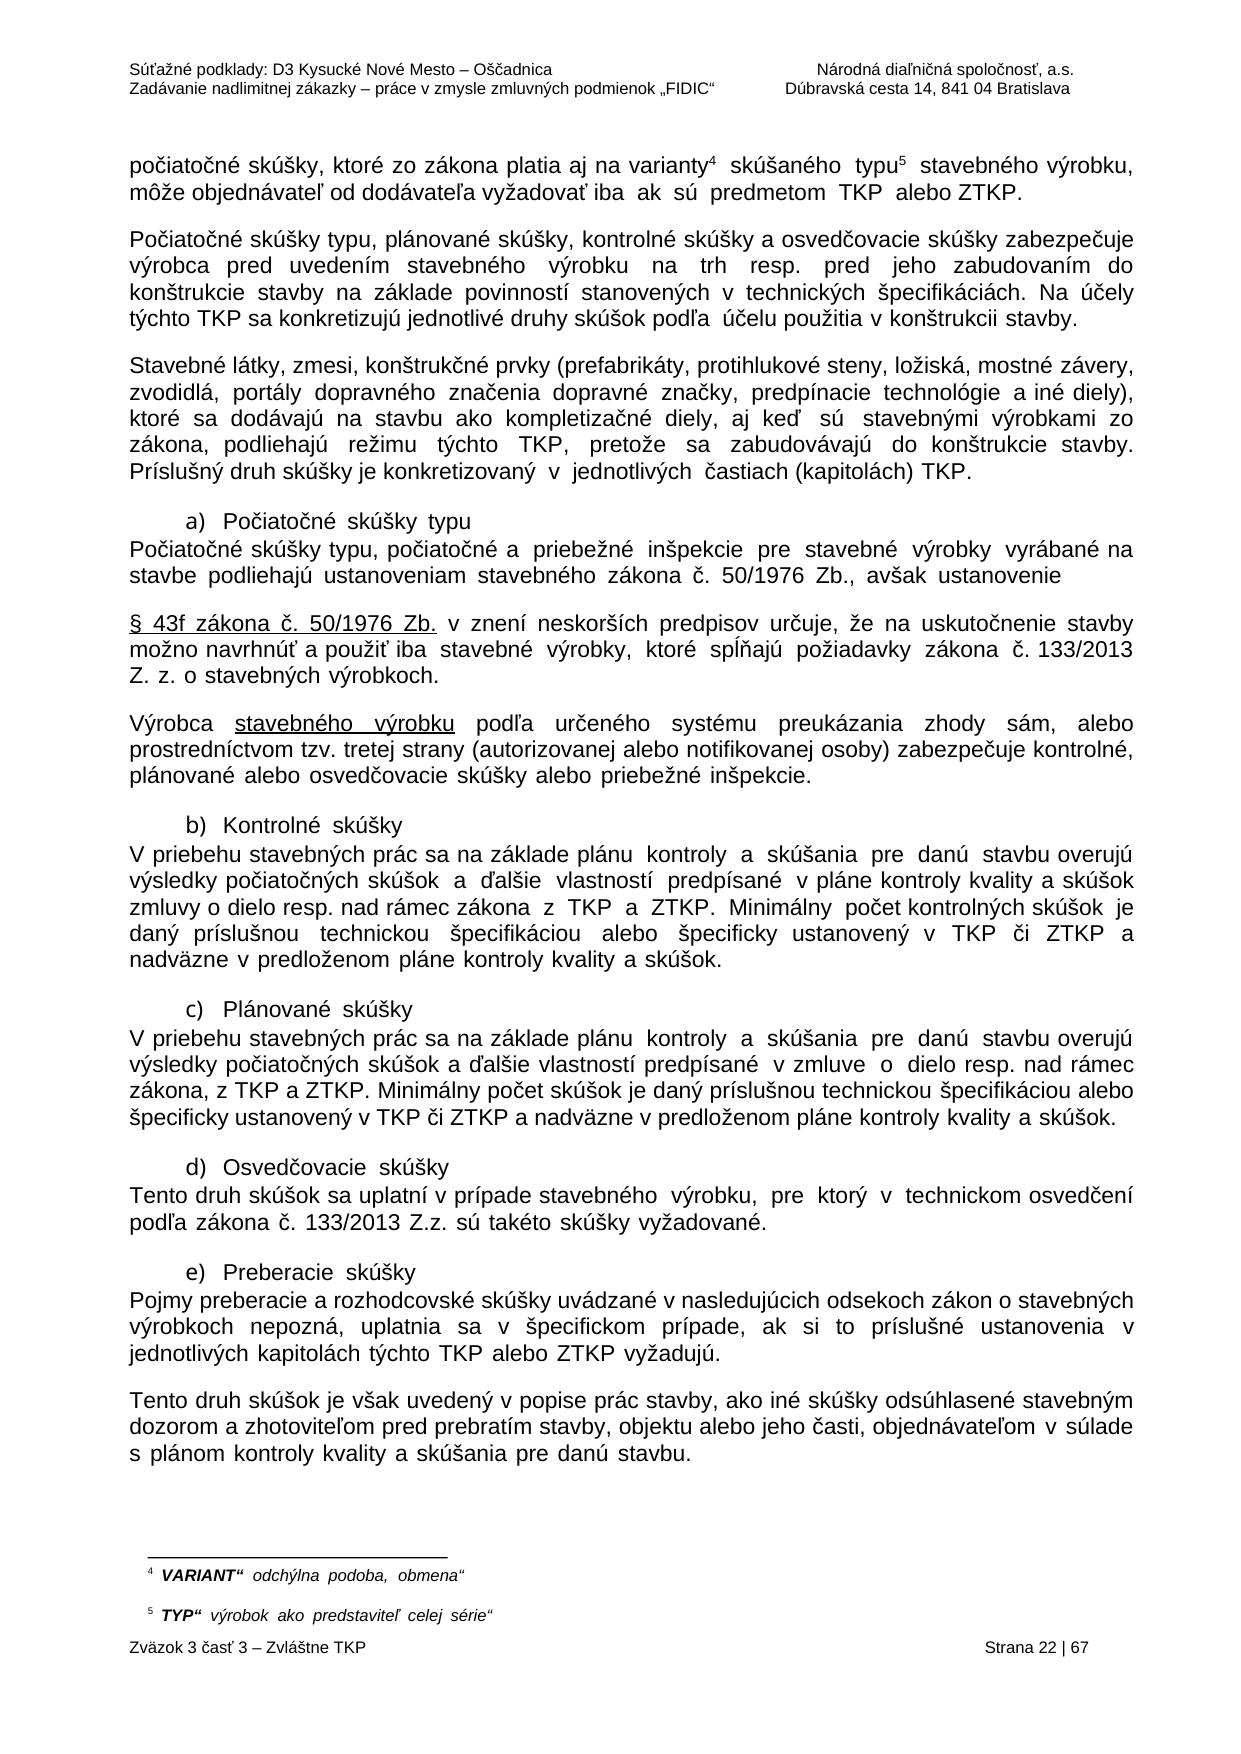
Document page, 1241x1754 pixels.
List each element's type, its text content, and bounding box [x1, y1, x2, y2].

text § 43f zákona č. 50/1976 Zb. v znení neskorších predpisov určuje, že na uskutočnenie stavby možno navrhnúť a použiť iba stavebné výrobky, ktoré spĺňajú požiadavky zákona č. 133/2013 Z. z. o stavebných výrobkoch. [129, 610, 1134, 689]
text V priebehu stavebných prác sa na základe plánu kontroly a skúšania pre danú stavbu overujú výsledky počiatočných skúšok a ďalšie vlastností predpísané v pláne kontroly kvality a skúšok zmluvy o dielo resp. nad rámec zákona z TKP a ZTKP. Minimálny počet kontrolných skúšok je daný príslušnou technickou špecifikáciou alebo špecificky ustanovený v TKP či ZTKP a nadväzne v predloženom pláne kontroly kvality a skúšok. [129, 841, 1134, 972]
text počiatočné skúšky, ktoré zo zákona platia aj na varianty4 skúšaného typu5 stavebného výrobku, môže objednávateľ od dodávateľa vyžadovať iba ak sú predmetom TKP alebo ZTKP. [129, 152, 1134, 205]
text Výrobca stavebného výrobku podľa určeného systému preukázania zhody sám, alebo prostredníctvom tzv. tretej strany (autorizovanej alebo notifikovanej osoby) zabezpečuje kontrolné, plánované alebo osvedčovacie skúšky alebo priebežné inšpekcie. [129, 709, 1134, 789]
text Počiatočné skúšky typu, počiatočné a priebežné inšpekcie pre stavebné výrobky vyrábané na stavbe podliehajú ustanoveniam stavebného zákona č. 50/1976 Zb., avšak ustanovenie [129, 536, 1134, 589]
text 4 VARIANT“ odchýlna podoba, obmena“ [148, 1566, 1134, 1585]
text Tento druh skúšok sa uplatní v prípade stavebného výrobku, pre ktorý v technickom osvedčení podľa zákona č. 133/2013 Z.z. sú takéto skúšky vyžadované. [129, 1182, 1134, 1235]
text Tento druh skúšok je však uvedený v popise prác stavby, ako iné skúšky odsúhlasené stavebným dozorom a zhotoviteľom pred prebratím stavby, objektu alebo jeho časti, objednávateľom v súlade s plánom kontroly kvality a skúšania pre danú stavbu. [129, 1387, 1134, 1466]
list Osvedčovacie skúšky [185, 1151, 1134, 1182]
text 5 TYP“ výrobok ako predstaviteľ celej série“ [148, 1606, 1134, 1625]
list Počiatočné skúšky typu [185, 505, 1134, 536]
text Počiatočné skúšky typu, plánované skúšky, kontrolné skúšky a osvedčovacie skúšky zabezpečuje výrobca pred uvedením stavebného výrobku na trh resp. pred jeho zabudovaním do konštrukcie stavby na základe povinností stanovených v technických špecifikáciách. Na účely týchto TKP sa konkretizujú jednotlivé druhy skúšok podľa účelu použitia v konštrukcii stavby. [129, 226, 1134, 331]
list Preberacie skúšky [185, 1256, 1134, 1287]
text Pojmy preberacie a rozhodcovské skúšky uvádzané v nasledujúcich odsekoch zákon o stavebných výrobkoch nepozná, uplatnia sa v špecifickom prípade, ak si to príslušné ustanovenia v jednotlivých kapitolách týchto TKP alebo ZTKP vyžadujú. [129, 1287, 1134, 1366]
text V priebehu stavebných prác sa na základe plánu kontroly a skúšania pre danú stavbu overujú výsledky počiatočných skúšok a ďalšie vlastností predpísané v zmluve o dielo resp. nad rámec zákona, z TKP a ZTKP. Minimálny počet skúšok je daný príslušnou technickou špecifikáciou alebo špecificky ustanovený v TKP či ZTKP a nadväzne v predloženom pláne kontroly kvality a skúšok. [129, 1024, 1134, 1130]
list Plánované skúšky [185, 993, 1134, 1024]
text Stavebné látky, zmesi, konštrukčné prvky (prefabrikáty, protihlukové steny, ložiská, mostné závery, zvodidlá, portály dopravného značenia dopravné značky, predpínacie technológie a iné diely), ktoré sa dodávajú na stavbu ako kompletizačné diely, aj keď sú stavebnými výrobkami zo zákona, podliehajú režimu týchto TKP, pretože sa zabudovávajú do konštrukcie stavby. Príslušný druh skúšky je konkretizovaný v jednotlivých častiach (kapitolách) TKP. [129, 352, 1134, 484]
list Kontrolné skúšky [185, 809, 1134, 841]
